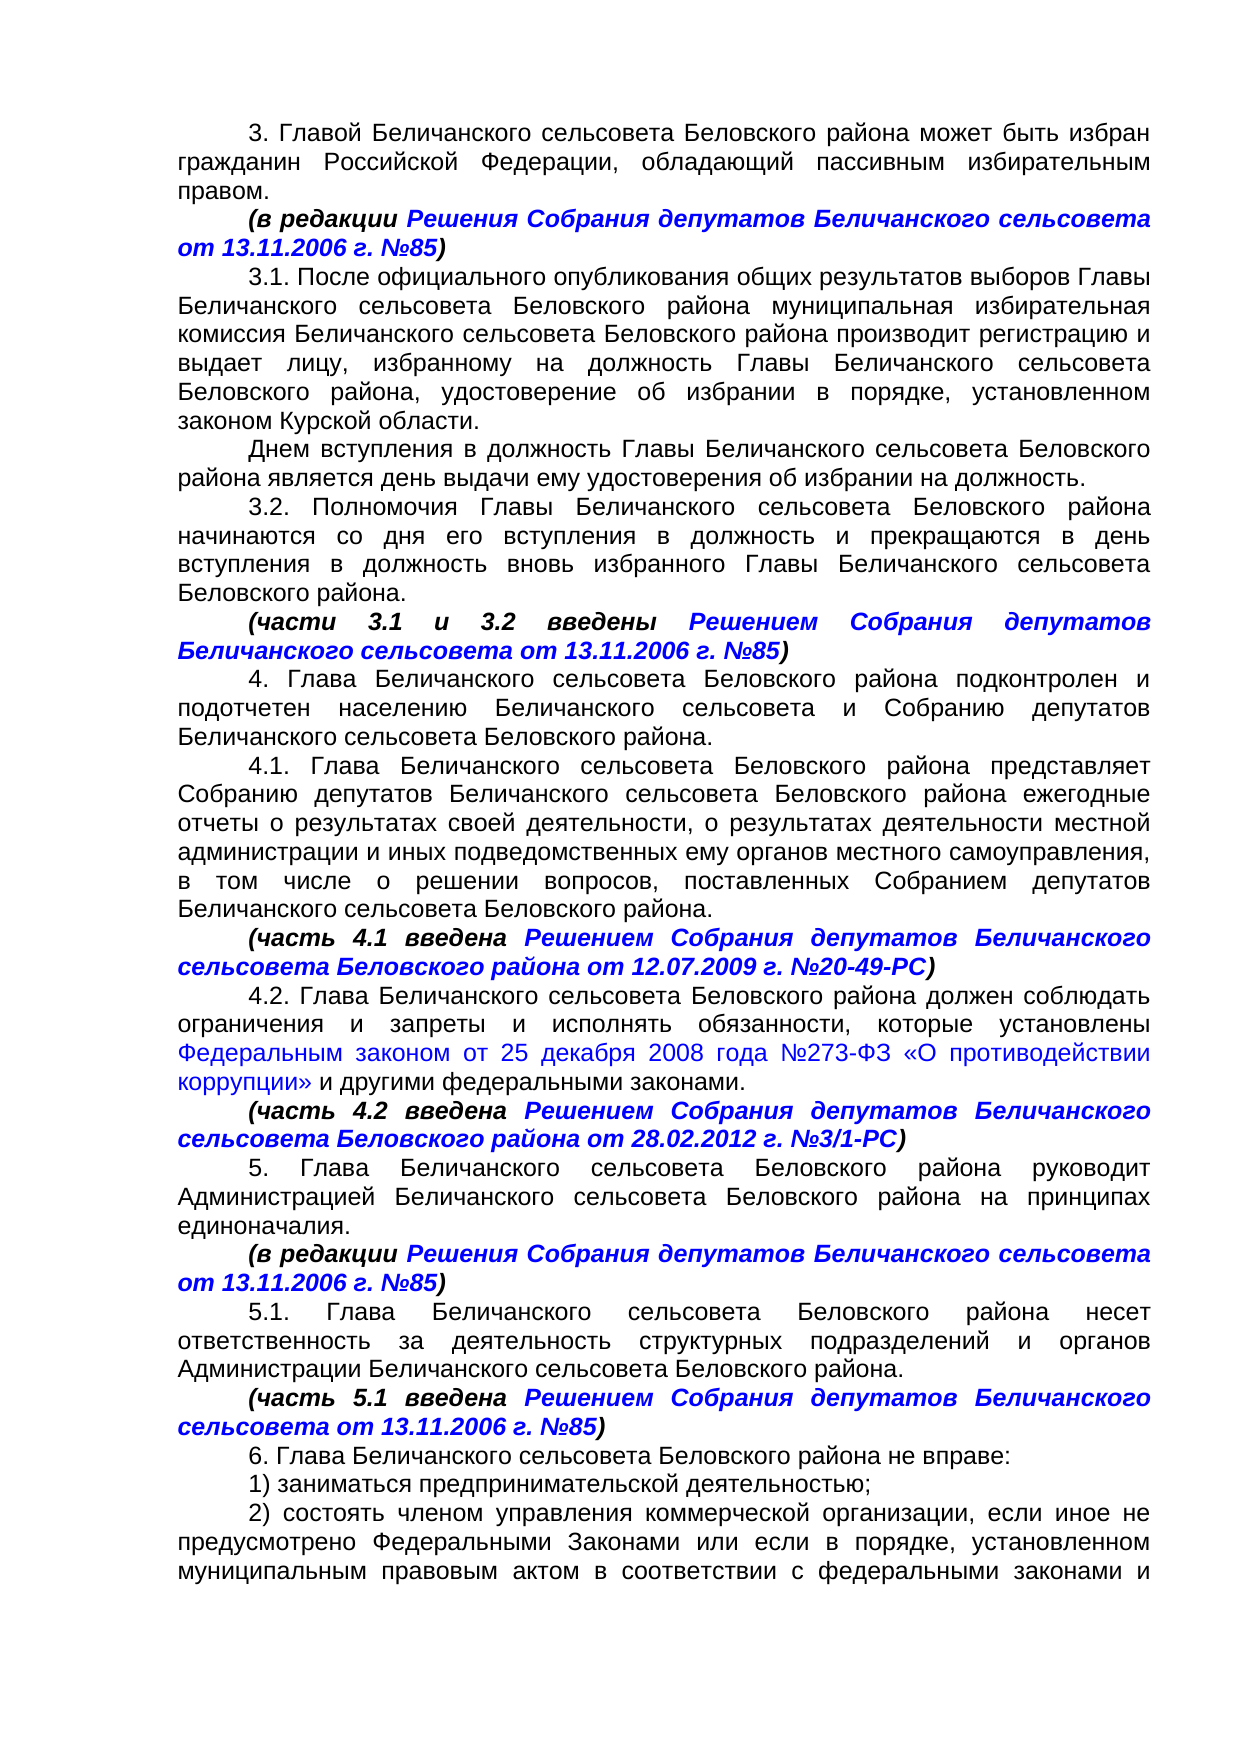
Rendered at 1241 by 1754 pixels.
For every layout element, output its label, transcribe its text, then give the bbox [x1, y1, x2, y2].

text 4. Глава Беличанского сельсовета Беловского района подконтролен и подотчетен населению Беличанского сельсовета и Собранию депутатов Беличанского сельсовета Беловского района. [177, 664, 1152, 751]
text (в редакции Решения Собрания депутатов Беличанского сельсовета от 13.11.2006 г. №85) [177, 1239, 1152, 1297]
text (часть 4.2 введена Решением Собрания депутатов Беличанского сельсовета Беловского района от 28.02.2012 г. №3/1-РС) [177, 1096, 1152, 1153]
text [177, 1498, 1152, 1584]
text 5.1. Глава Беличанского сельсовета Беловского района несет ответственность за деятельность структурных подразделений и органов Администрации Беличанского сельсовета Беловского района. [177, 1297, 1152, 1383]
text (часть 4.1 введена Решением Собрания депутатов Беличанского сельсовета Беловского района от 12.07.2009 г. №20-49-РС) [177, 923, 1152, 981]
text (в редакции Решения Собрания депутатов Беличанского сельсовета от 13.11.2006 г. №85) [177, 204, 1152, 262]
text (части 3.1 и 3.2 введены Решением Собрания депутатов Беличанского сельсовета от 13.11.2006 г. №85) [177, 607, 1152, 664]
text 3.2. Полномочия Главы Беличанского сельсовета Беловского района начинаются со дня его вступления в должность и прекращаются в день вступления в должность вновь избранного Главы Беличанского сельсовета Беловского района. [177, 492, 1152, 607]
text Днем вступления в должность Главы Беличанского сельсовета Беловского района является день выдачи ему удостоверения об избрании на должность. [177, 434, 1152, 492]
text 3. Главой Беличанского сельсовета Беловского района может быть избран гражданин Российской Федерации, обладающий пассивным избирательным правом. [177, 118, 1152, 204]
text 5. Глава Беличанского сельсовета Беловского района руководит Администрацией Беличанского сельсовета Беловского района на принципах единоначалия. [177, 1153, 1152, 1239]
text 4.2. Глава Беличанского сельсовета Беловского района должен соблюдать ограничения и запреты и исполнять обязанности, которые установлены Федеральным законом от 25 декабря 2008 года №273-ФЗ «О противодействии коррупции» и другими федеральными законами. [177, 981, 1152, 1096]
text 3.1. После официального опубликования общих результатов выборов Главы Беличанского сельсовета Беловского района муниципальная избирательная комиссия Беличанского сельсовета Беловского района производит регистрацию и выдает лицу, избранному на должность Главы Беличанского сельсовета Беловского района, удостоверение об избрании в порядке, установленном законом Курской области. [177, 262, 1152, 434]
text (часть 5.1 введена Решением Собрания депутатов Беличанского сельсовета от 13.11.2006 г. №85) [177, 1383, 1152, 1441]
text 6. Глава Беличанского сельсовета Беловского района не вправе: [177, 1441, 1152, 1469]
text 1) заниматься предпринимательской деятельностью; [177, 1469, 1152, 1498]
text 4.1. Глава Беличанского сельсовета Беловского района представляет Собранию депутатов Беличанского сельсовета Беловского района ежегодные отчеты о результатах своей деятельности, о результатах деятельности местной администрации и иных подведомственных ему органов местного самоуправления, в том числе о решении вопросов, поставленных Собранием депутатов Беличанского сельсовета Беловского района. [177, 751, 1152, 923]
